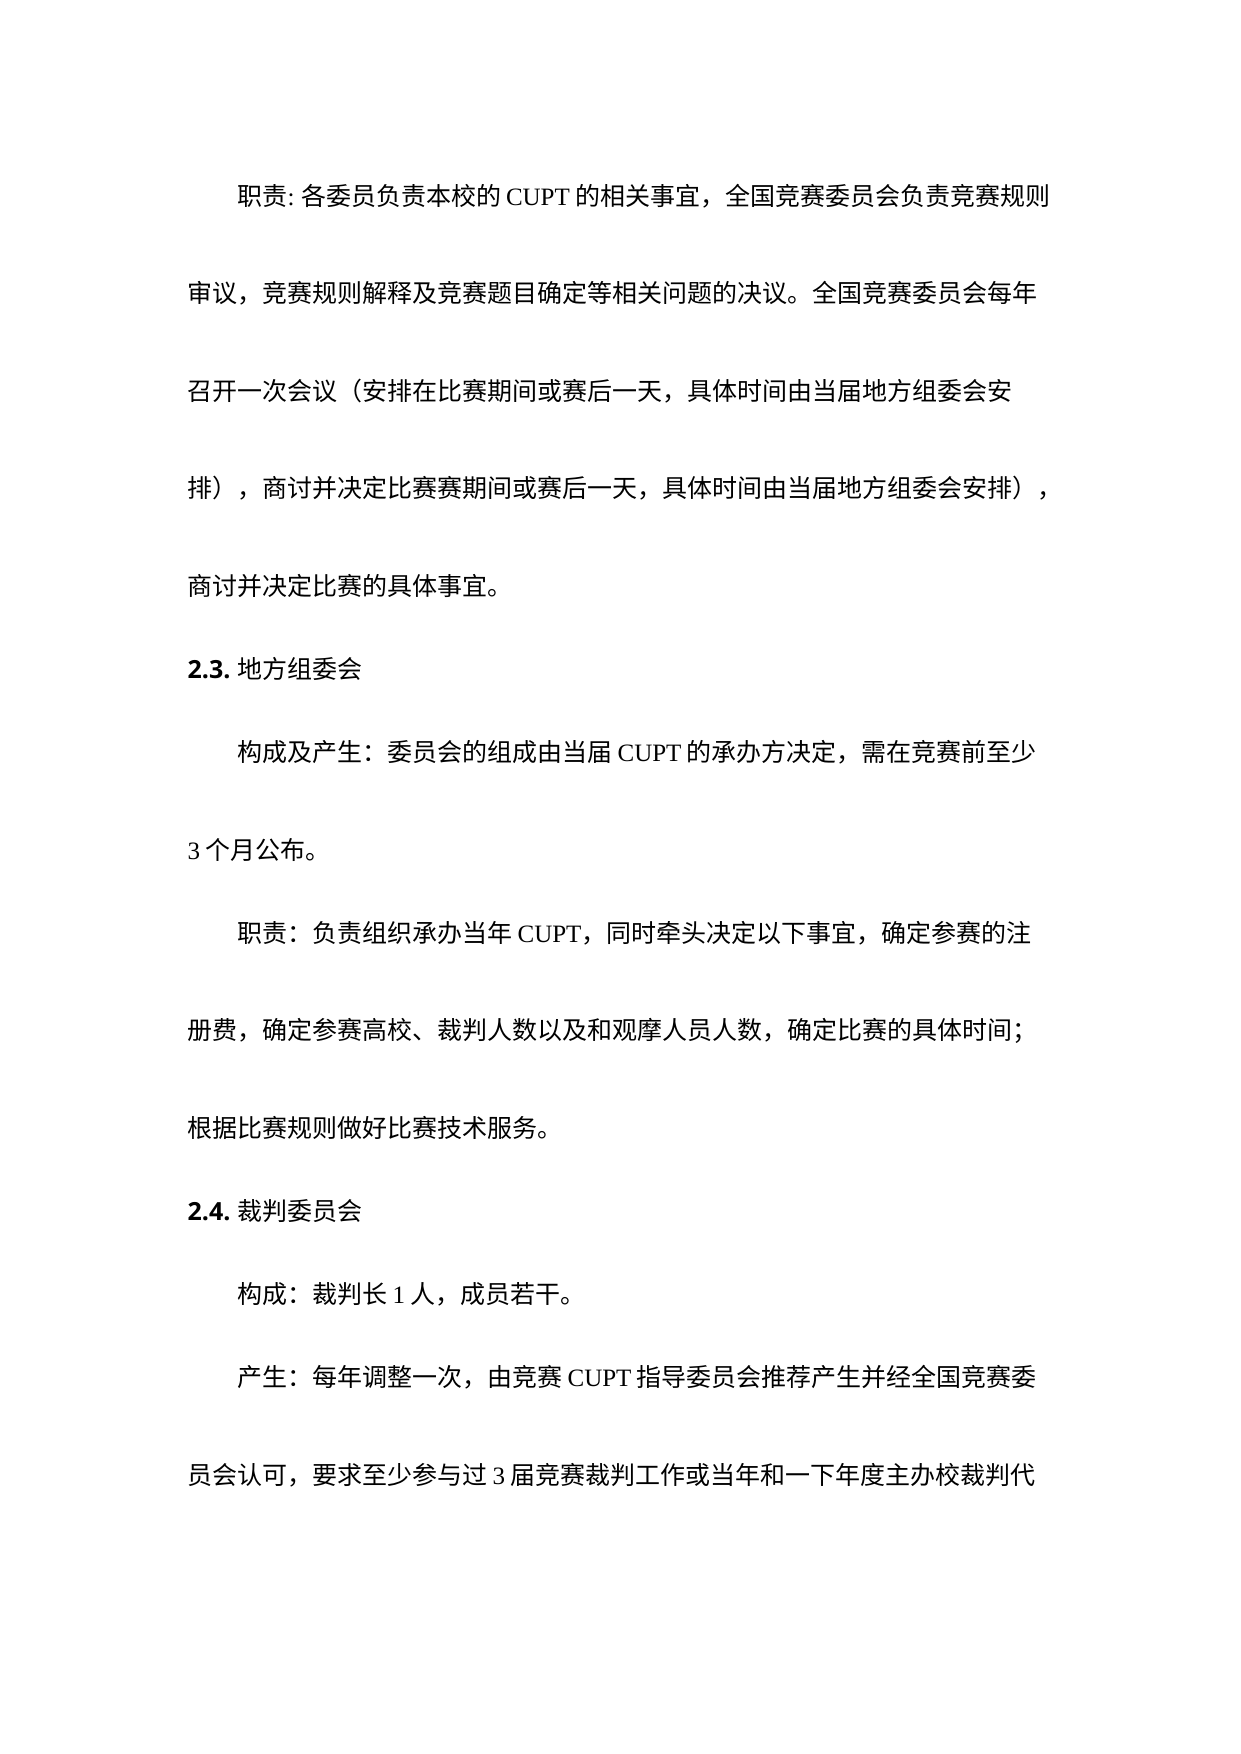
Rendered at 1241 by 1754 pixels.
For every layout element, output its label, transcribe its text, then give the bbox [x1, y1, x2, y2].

text 2.3. 地方组委会 [187, 635, 1053, 700]
text 职责：负责组织承办当年CUPT，同时牵头决定以下事宜，确定参赛的注册费，确定参赛高校、裁判人数以及和观摩人员人数，确定比赛的具体时间；根据比赛规则做好比赛技术服务。 [187, 899, 1053, 1159]
text 职责: 各委员负责本校的CUPT的相关事宜，全国竞赛委员会负责竞赛规则审议，竞赛规则解释及竞赛题目确定等相关问题的决议。全国竞赛委员会每年召开一次会议（安排在比赛期间或赛后一天，具体时间由当届地方组委会安排），商讨并决定比赛赛期间或赛后一天，具体时间由当届地方组委会安排），商讨并决定比赛的具体事宜。 [187, 162, 1053, 617]
text 2.4. 裁判委员会 [187, 1177, 1053, 1242]
text 构成及产生：委员会的组成由当届CUPT的承办方决定，需在竞赛前至少3个月公布。 [187, 718, 1053, 881]
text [187, 1343, 1053, 1506]
text 构成：裁判长1人，成员若干。 [187, 1260, 1053, 1325]
